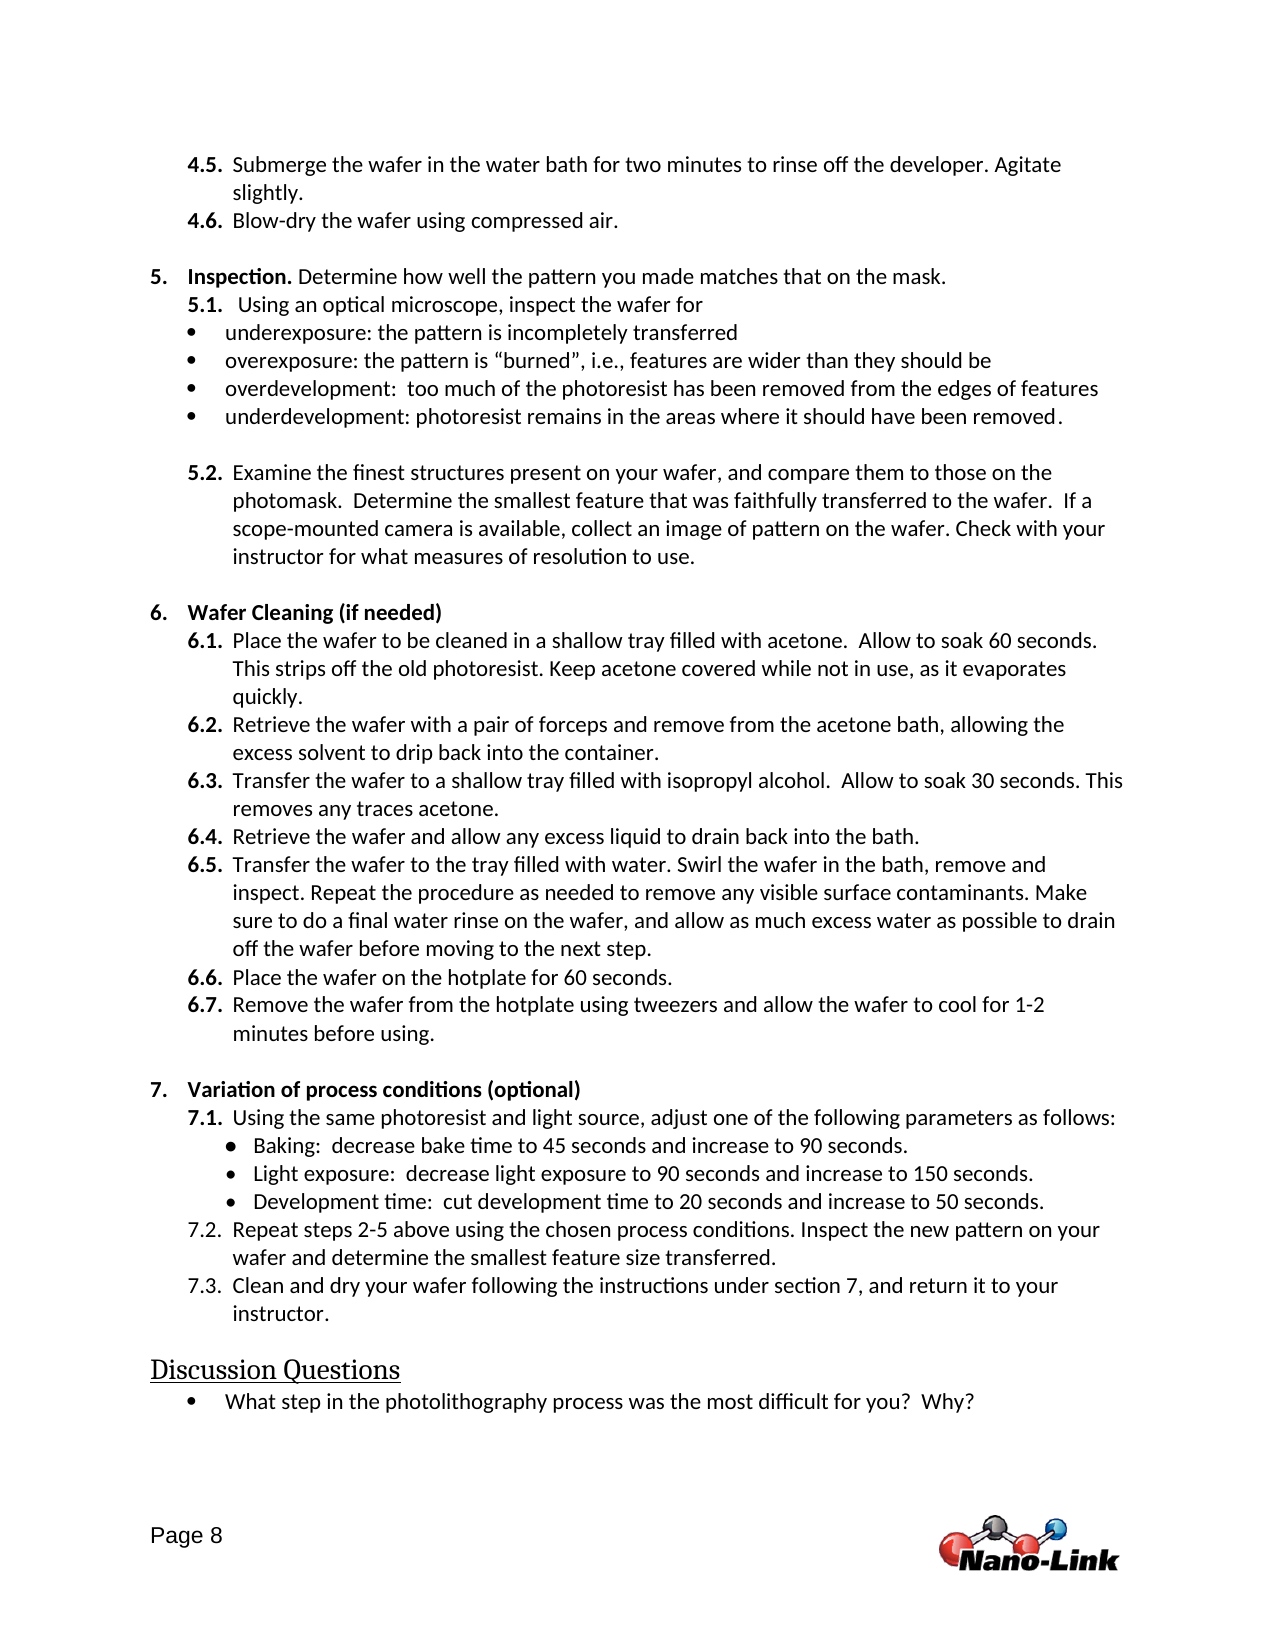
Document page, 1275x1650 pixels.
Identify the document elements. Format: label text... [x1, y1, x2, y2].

list • Baking: decrease bake time to 45 seconds and increase to 90 seconds. [225, 1131, 1125, 1159]
list Using an optical microscope, inspect the wafer for [187, 290, 1125, 318]
list Clean and dry your wafer following the instructions under section 7, and return it to your instructor. [187, 1271, 1125, 1327]
subtitle Discussion Questions [150, 1353, 1125, 1387]
list overdevelopment: too much of the photoresist has been removed from the edges of features [187, 374, 1125, 402]
list Submerge the wafer in the water bath for two minutes to rinse off the developer. Agitate slightly. [187, 150, 1125, 206]
list • Light exposure: decrease light exposure to 90 seconds and increase to 150 seconds. [225, 1159, 1125, 1187]
list Repeat steps 2-5 above using the chosen process conditions. Inspect the new pattern on your wafer and determine the smallest feature size transferred. [187, 1215, 1125, 1271]
list underexposure: the pattern is incompletely transferred [187, 318, 1125, 346]
list Transfer the wafer to the tray filled with water. Swirl the wafer in the bath, remove and inspect. Repeat the procedure as needed to remove any visible surface contaminants. Make sure to do a final water rinse on the wafer, and allow as much excess water as possible to drain off the wafer before moving to the next step. [187, 851, 1125, 963]
list overexposure: the pattern is “burned”, i.e., features are wider than they should be [187, 346, 1125, 374]
list Inspection. Determine how well the pattern you made matches that on the mask. [150, 262, 1125, 290]
list Place the wafer on the hotplate for 60 seconds. [187, 963, 1125, 991]
list What step in the photolithography process was the most difficult for you? Why? [187, 1387, 1125, 1415]
list Place the wafer to be cleaned in a shallow tray filled with acetone. Allow to soak 60 seconds. This strips off the old photoresist. Keep acetone covered while not in use, as it evaporates quickly. [187, 626, 1125, 710]
list Variation of process conditions (optional) [150, 1075, 1125, 1103]
list Transfer the wafer to a shallow tray filled with isopropyl alcohol. Allow to soak 30 seconds. This removes any traces acetone. [187, 766, 1125, 822]
list Using the same photoresist and light source, adjust one of the following parameters as follows: [187, 1103, 1125, 1131]
picture [939, 1515, 1124, 1575]
list Retrieve the wafer with a pair of forceps and remove from the acetone bath, allowing the excess solvent to drip back into the container. [187, 710, 1125, 766]
list Wafer Cleaning (if needed) [150, 598, 1125, 626]
list • Development time: cut development time to 20 seconds and increase to 50 seconds. [225, 1187, 1125, 1215]
list underdevelopment: photoresist remains in the areas where it should have been removed. [187, 402, 1125, 430]
list Retrieve the wafer and allow any excess liquid to drain back into the bath. [187, 822, 1125, 851]
list Blow-dry the wafer using compressed air. [187, 206, 1125, 234]
list Remove the wafer from the hotplate using tweezers and allow the wafer to cool for 1-2 minutes before using. [187, 991, 1125, 1047]
list Examine the finest structures present on your wafer, and compare them to those on the photomask. Determine the smallest feature that was faithfully transferred to the wafer. If a scope-mounted camera is available, collect an image of pattern on the wafer. Check with your instructor for what measures of resolution to use. [187, 458, 1125, 570]
